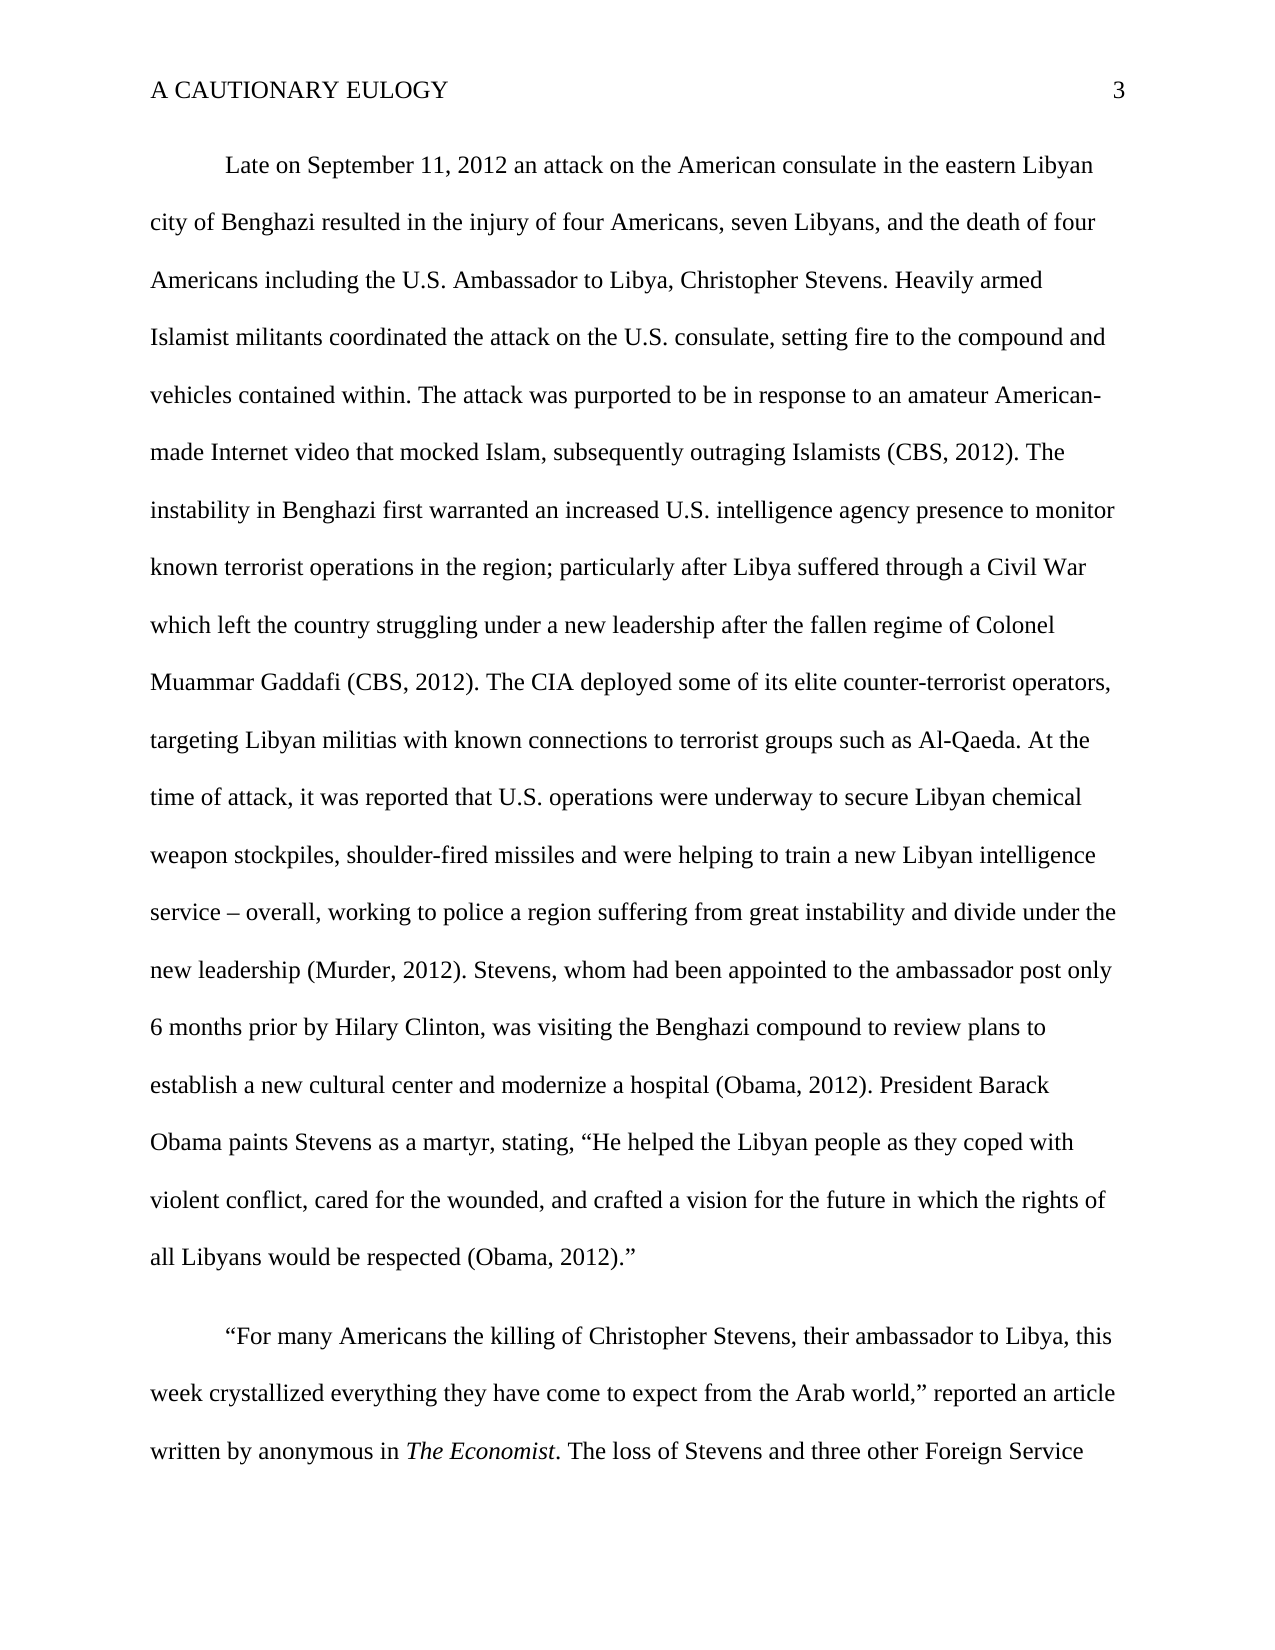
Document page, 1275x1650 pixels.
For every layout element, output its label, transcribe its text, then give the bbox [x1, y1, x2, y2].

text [150, 1321, 1125, 1464]
text Late on September 11, 2012 an attack on the American consulate in the eastern Libyan city of Benghazi resulted in the injury of four Americans, seven Libyans, and the death of four Americans including the U.S. Ambassador to Libya, Christopher Stevens. Heavily armed Islamist militants coordinated the attack on the U.S. consulate, setting fire to the compound and vehicles contained within. The attack was purported to be in response to an amateur American-made Internet video that mocked Islam, subsequently outraging Islamists (CBS, 2012). The instability in Benghazi first warranted an increased U.S. intelligence agency presence to monitor known terrorist operations in the region; particularly after Libya suffered through a Civil War which left the country struggling under a new leadership after the fallen regime of Colonel Muammar Gaddafi (CBS, 2012). The CIA deployed some of its elite counter-terrorist operators, targeting Libyan militias with known connections to terrorist groups such as Al-Qaeda. At the time of attack, it was reported that U.S. operations were underway to secure Libyan chemical weapon stockpiles, shoulder-fired missiles and were helping to train a new Libyan intelligence service – overall, working to police a region suffering from great instability and divide under the new leadership (Murder, 2012). Stevens, whom had been appointed to the ambassador post only 6 months prior by Hilary Clinton, was visiting the Benghazi compound to review plans to establish a new cultural center and modernize a hospital (Obama, 2012). President Barack Obama paints Stevens as a martyr, stating, “He helped the Libyan people as they coped with violent conflict, cared for the wounded, and crafted a vision for the future in which the rights of all Libyans would be respected (Obama, 2012).” [150, 150, 1125, 1271]
